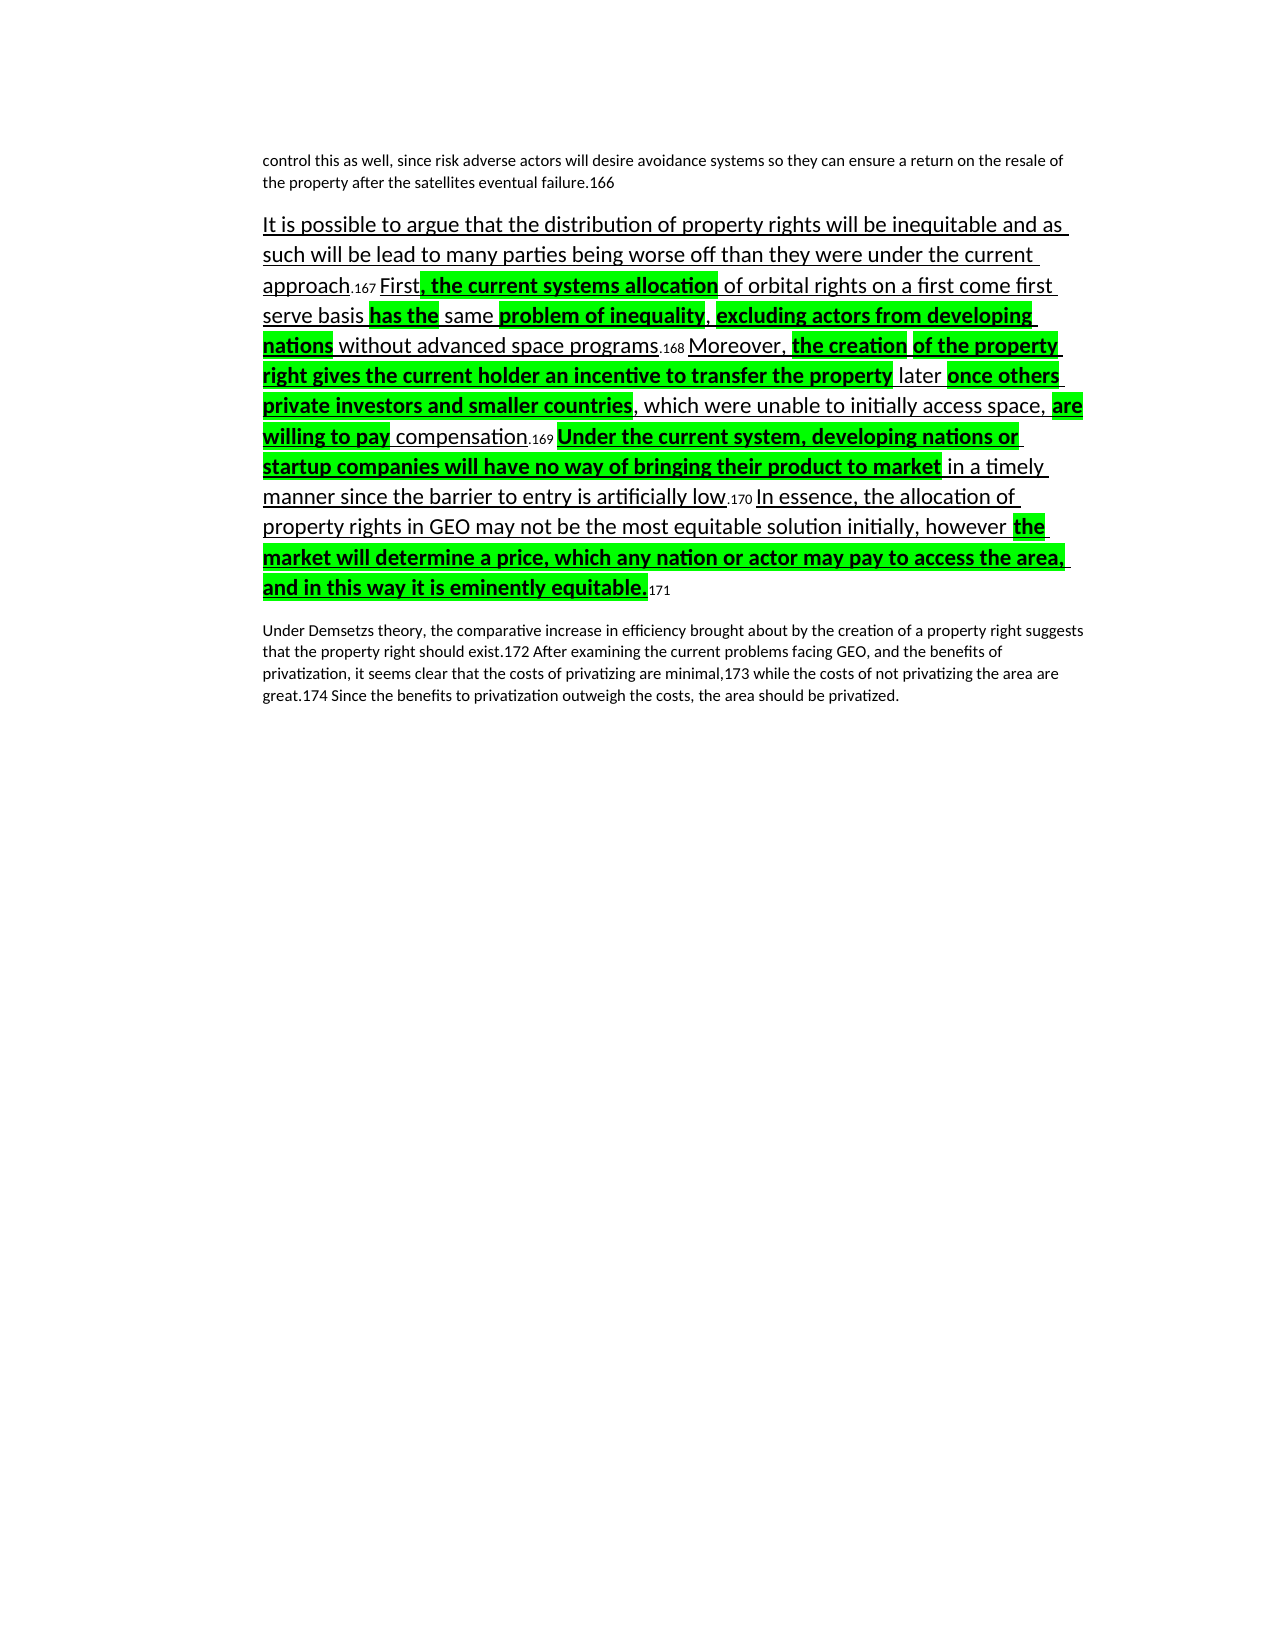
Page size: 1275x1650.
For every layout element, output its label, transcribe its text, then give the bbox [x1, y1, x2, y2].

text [262, 150, 1087, 192]
text It is possible to argue that the distribution of property rights will be inequitable and as such will be lead to many parties being worse off than they were under the current approach.167 First, the current systems allocation of orbital rights on a first come first serve basis has the same problem of inequality, excluding actors from developing nations without advanced space programs.168 Moreover, the creation of the property right gives the current holder an incentive to transfer the property later once others private investors and smaller countries, which were unable to initially access space, are willing to pay compensation.169 Under the current system, developing nations or startup companies will have no way of bringing their product to market in a timely manner since the barrier to entry is artificially low.170 In essence, the allocation of property rights in GEO may not be the most equitable solution initially, however the market will determine a price, which any nation or actor may pay to access the area, and in this way it is eminently equitable.171 [262, 210, 1087, 601]
text Under Demsetzs theory, the comparative increase in efficiency brought about by the creation of a property right suggests that the property right should exist.172 After examining the current problems facing GEO, and the benefits of privatization, it seems clear that the costs of privatizing are minimal,173 while the costs of not privatizing the area are great.174 Since the benefits to privatization outweigh the costs, the area should be privatized. [262, 620, 1087, 706]
